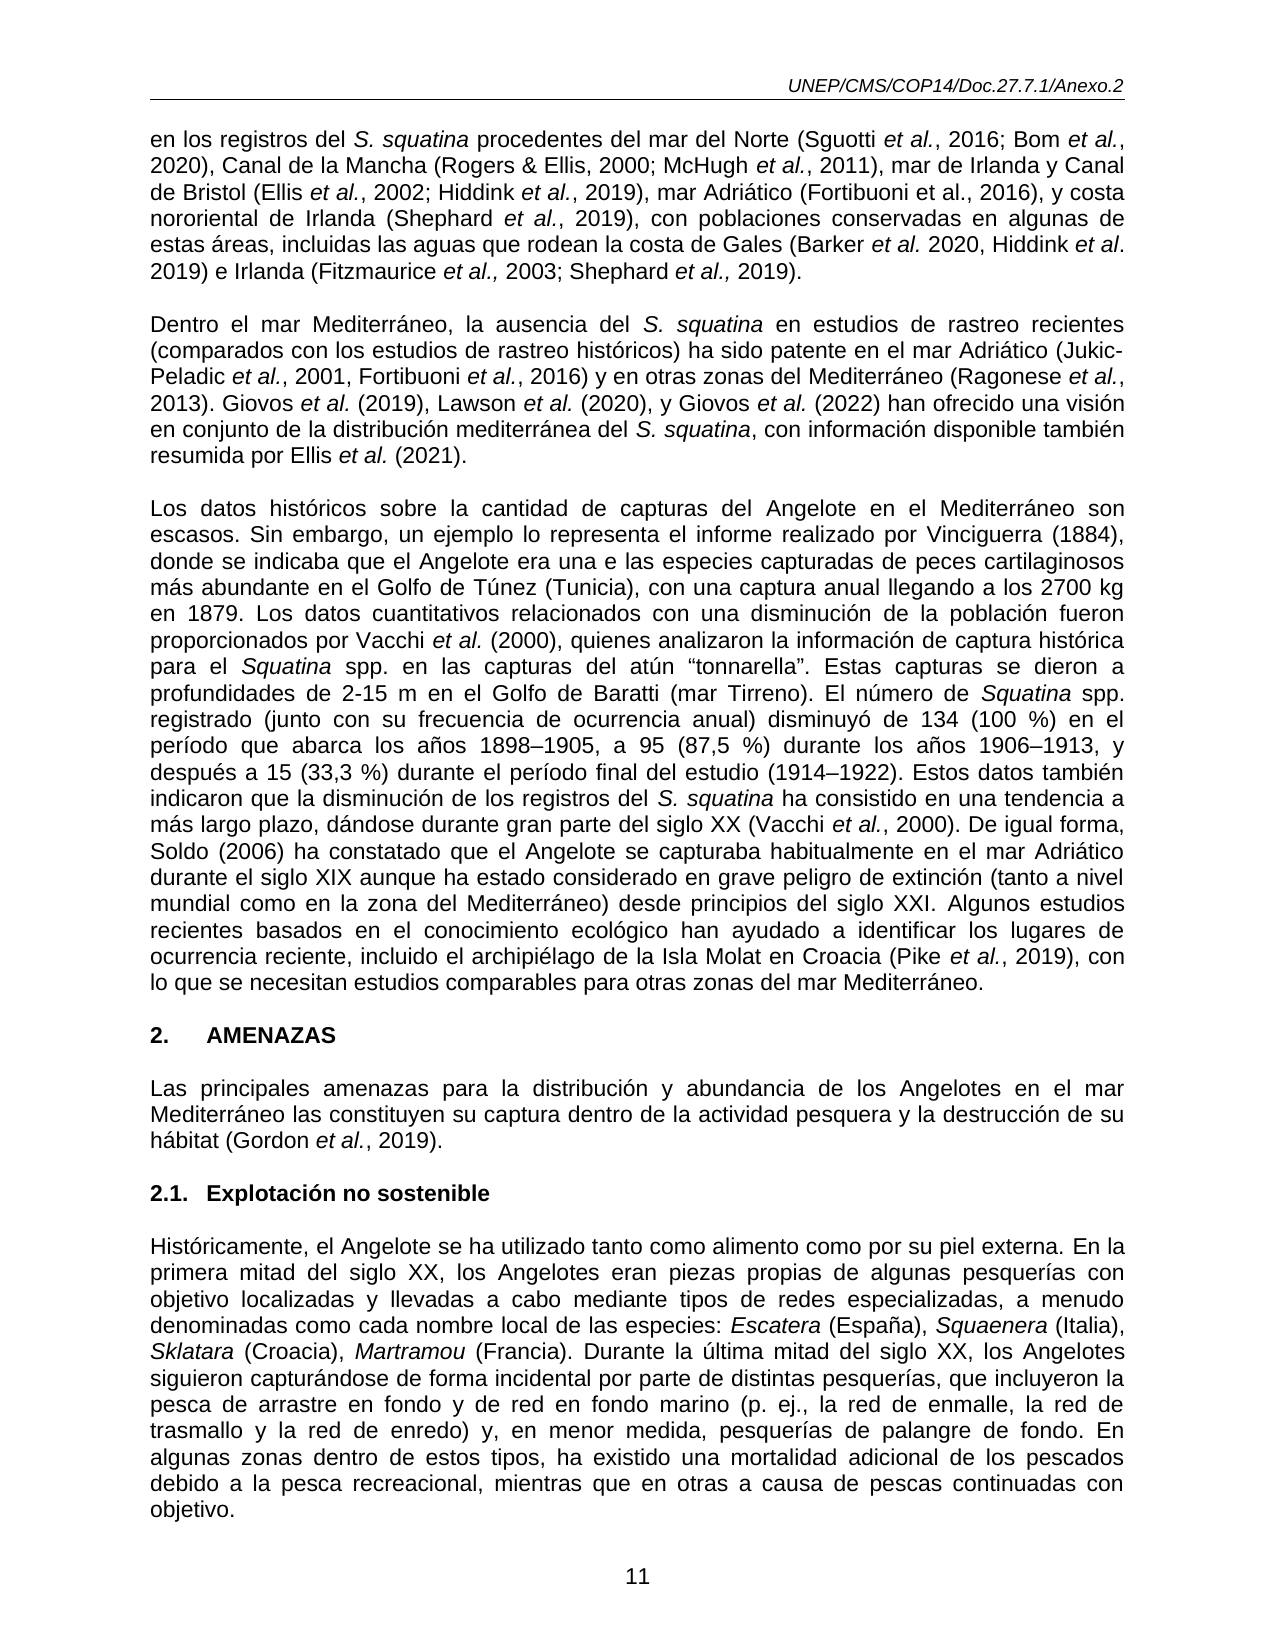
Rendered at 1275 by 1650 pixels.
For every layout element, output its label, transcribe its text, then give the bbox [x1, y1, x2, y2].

text Históricamente, el Angelote se ha utilizado tanto como alimento como por su piel externa. En la primera mitad del siglo XX, los Angelotes eran piezas propias de algunas pesquerías con objetivo localizadas y llevadas a cabo mediante tipos de redes especializadas, a menudo denominadas como cada nombre local de las especies: Escatera (España), Squaenera (Italia), Sklatara (Croacia), Martramou (Francia). Durante la última mitad del siglo XX, los Angelotes siguieron capturándose de forma incidental por parte de distintas pesquerías, que incluyeron la pesca de arrastre en fondo y de red en fondo marino (p. ej., la red de enmalle, la red de trasmallo y la red de enredo) y, en menor medida, pesquerías de palangre de fondo. En algunas zonas dentro de estos tipos, ha existido una mortalidad adicional de los pescados debido a la pesca recreacional, mientras que en otras a causa de pescas continuadas con objetivo. [150, 1233, 1125, 1523]
list AMENAZAS [150, 1022, 1125, 1048]
text Dentro el mar Mediterráneo, la ausencia del S. squatina en estudios de rastreo recientes (comparados con los estudios de rastreo históricos) ha sido patente en el mar Adriático (Jukic-Peladic et al., 2001, Fortibuoni et al., 2016) y en otras zonas del Mediterráneo (Ragonese et al., 2013). Giovos et al. (2019), Lawson et al. (2020), y Giovos et al. (2022) han ofrecido una visión en conjunto de la distribución mediterránea del S. squatina, con información disponible también resumida por Ellis et al. (2021). [150, 311, 1125, 469]
text Los datos históricos sobre la cantidad de capturas del Angelote en el Mediterráneo son escasos. Sin embargo, un ejemplo lo representa el informe realizado por Vinciguerra (1884), donde se indicaba que el Angelote era una e las especies capturadas de peces cartilaginosos más abundante en el Golfo de Túnez (Tunicia), con una captura anual llegando a los 2700 kg en 1879. Los datos cuantitativos relacionados con una disminución de la población fueron proporcionados por Vacchi et al. (2000), quienes analizaron la información de captura histórica para el Squatina spp. en las capturas del atún “tonnarella”. Estas capturas se dieron a profundidades de 2-15 m en el Golfo de Baratti (mar Tirreno). El número de Squatina spp. registrado (junto con su frecuencia de ocurrencia anual) disminuyó de 134 (100 %) en el período que abarca los años 1898–1905, a 95 (87,5 %) durante los años 1906–1913, y después a 15 (33,3 %) durante el período final del estudio (1914–1922). Estos datos también indicaron que la disminución de los registros del S. squatina ha consistido en una tendencia a más largo plazo, dándose durante gran parte del siglo XX (Vacchi et al., 2000). De igual forma, Soldo (2006) ha constatado que el Angelote se capturaba habitualmente en el mar Adriático durante el siglo XIX aunque ha estado considerado en grave peligro de extinción (tanto a nivel mundial como en la zona del Mediterráneo) desde principios del siglo XXI. Algunos estudios recientes basados en el conocimiento ecológico han ayudado a identificar los lugares de ocurrencia reciente, incluido el archipiélago de la Isla Molat en Croacia (Pike et al., 2019), con lo que se necesitan estudios comparables para otras zonas del mar Mediterráneo. [150, 495, 1125, 996]
text Las principales amenazas para la distribución y abundancia de los Angelotes en el mar Mediterráneo las constituyen su captura dentro de la actividad pesquera y la destrucción de su hábitat (Gordon et al., 2019). [150, 1075, 1125, 1154]
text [150, 126, 1125, 284]
text 2.1. Explotación no sostenible [150, 1180, 1125, 1207]
